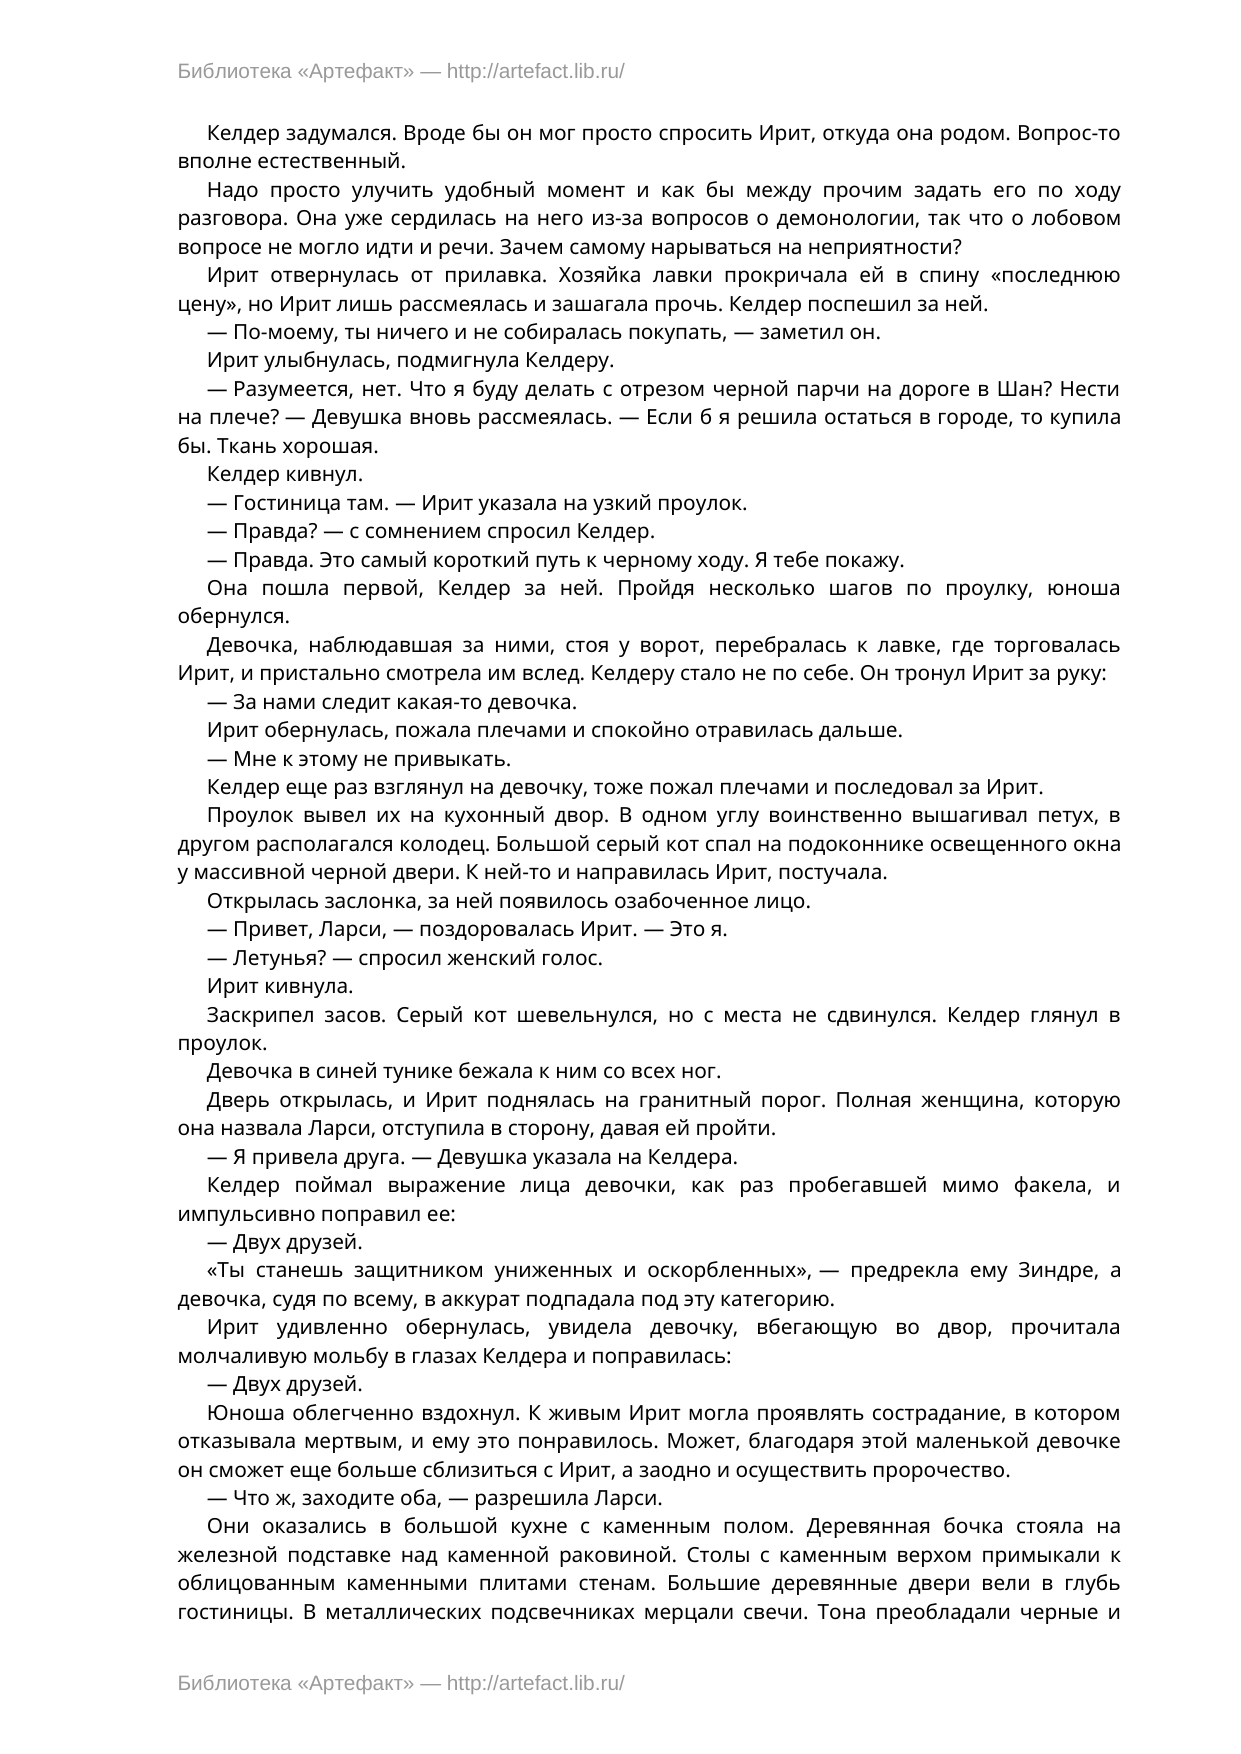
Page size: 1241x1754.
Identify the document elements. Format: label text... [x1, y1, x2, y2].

text Девочка в синей тунике бежала к ним со всех ног. [177, 1057, 1122, 1085]
text Келдер еще раз взглянул на девочку, тоже пожал плечами и последовал за Ирит. [177, 772, 1122, 801]
text Ирит кивнула. [177, 971, 1122, 1000]
text Она пошла первой, Келдер за ней. Пройдя несколько шагов по проулку, юноша обернулся. [177, 573, 1122, 630]
text — Разумеется, нет. Что я буду делать с отрезом черной парчи на дороге в Шан? Нести на плече? — Девушка вновь рассмеялась. — Если б я решила остаться в городе, то купила бы. Ткань хорошая. [177, 374, 1122, 459]
text Открылась заслонка, за ней появилось озабоченное лицо. [177, 886, 1122, 914]
text Заскрипел засов. Серый кот шевельнулся, но с места не сдвинулся. Келдер глянул в проулок. [177, 1000, 1122, 1057]
text Надо просто улучить удобный момент и как бы между прочим задать его по ходу разговора. Она уже сердилась на него из-за вопросов о демонологии, так что о лобовом вопросе не могло идти и речи. Зачем самому нарываться на неприятности? [177, 175, 1122, 260]
text — Мне к этому не привыкать. [177, 744, 1122, 772]
text — Двух друзей. [177, 1369, 1122, 1398]
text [177, 1512, 1122, 1625]
text Ирит улыбнулась, подмигнула Келдеру. [177, 346, 1122, 374]
text Ирит отвернулась от прилавка. Хозяйка лавки прокричала ей в спину «последнюю цену», но Ирит лишь рассмеялась и зашагала прочь. Келдер поспешил за ней. [177, 260, 1122, 317]
text Келдер поймал выражение лица девочки, как раз пробегавшей мимо факела, и импульсивно поправил ее: [177, 1170, 1122, 1227]
text Келдер задумался. Вроде бы он мог просто спросить Ирит, откуда она родом. Вопрос-то вполне естественный. [177, 118, 1122, 175]
text Юноша облегченно вздохнул. К живым Ирит могла проявлять сострадание, в котором отказывала мертвым, и ему это понравилось. Может, благодаря этой маленькой девочке он сможет еще больше сблизиться с Ирит, а заодно и осуществить пророчество. [177, 1398, 1122, 1483]
text Келдер кивнул. [177, 459, 1122, 488]
text Ирит обернулась, пожала плечами и спокойно отравилась дальше. [177, 715, 1122, 744]
text — Правда? — с сомнением спросил Келдер. [177, 516, 1122, 545]
text — Я привела друга. — Девушка указала на Келдера. [177, 1142, 1122, 1170]
text «Ты станешь защитником униженных и оскорбленных», — предрекла ему Зиндре, а девочка, судя по всему, в аккурат подпадала под эту категорию. [177, 1256, 1122, 1312]
text — Двух друзей. [177, 1227, 1122, 1256]
text — Гостиница там. — Ирит указала на узкий проулок. [177, 488, 1122, 516]
text Ирит удивленно обернулась, увидела девочку, вбегающую во двор, прочитала молчаливую мольбу в глазах Келдера и поправилась: [177, 1312, 1122, 1369]
text Дверь открылась, и Ирит поднялась на гранитный порог. Полная женщина, которую она назвала Ларси, отступила в сторону, давая ей пройти. [177, 1085, 1122, 1142]
text — Что ж, заходите оба, — разрешила Ларси. [177, 1483, 1122, 1512]
text — По-моему, ты ничего и не собиралась покупать, — заметил он. [177, 317, 1122, 346]
text — Привет, Ларси, — поздоровалась Ирит. — Это я. [177, 914, 1122, 943]
text — За нами следит какая-то девочка. [177, 687, 1122, 715]
text — Правда. Это самый короткий путь к черному ходу. Я тебе покажу. [177, 545, 1122, 573]
text — Летунья? — спросил женский голос. [177, 943, 1122, 971]
text Девочка, наблюдавшая за ними, стоя у ворот, перебралась к лавке, где торговалась Ирит, и пристально смотрела им вслед. Келдеру стало не по себе. Он тронул Ирит за руку: [177, 630, 1122, 687]
text Проулок вывел их на кухонный двор. В одном углу воинственно вышагивал петух, в другом располагался колодец. Большой серый кот спал на подоконнике освещенного окна у массивной черной двери. К ней-то и направилась Ирит, постучала. [177, 801, 1122, 886]
